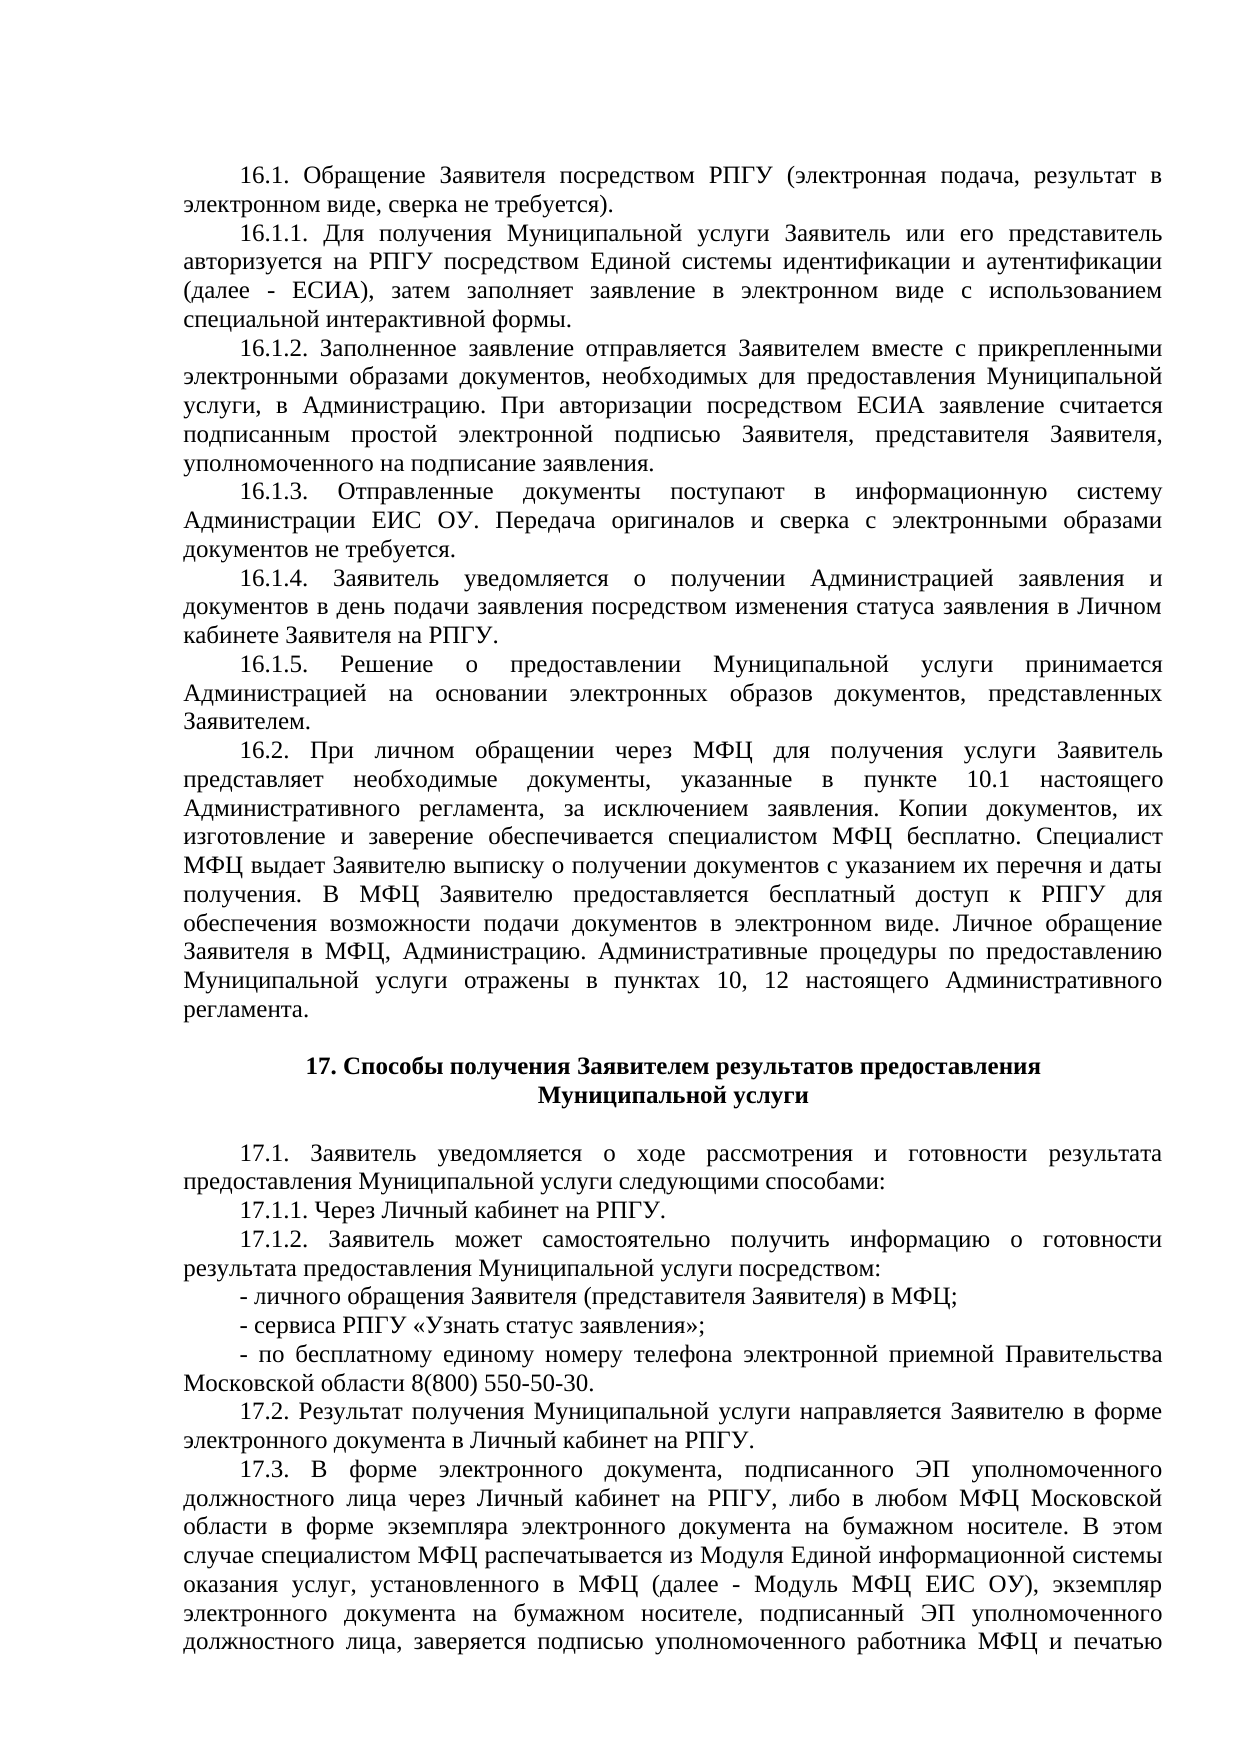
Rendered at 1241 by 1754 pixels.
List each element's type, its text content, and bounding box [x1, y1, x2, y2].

text - личного обращения Заявителя (представителя Заявителя) в МФЦ; [183, 1281, 1163, 1310]
text - сервиса РПГУ «Узнать статус заявления»; [183, 1310, 1163, 1339]
title Муниципальной услуги [183, 1080, 1163, 1109]
text 17.1.1. Через Личный кабинет на РПГУ. [183, 1195, 1163, 1224]
text 16.1.1. Для получения Муниципальной услуги Заявитель или его представитель авторизуется на РПГУ посредством Единой системы идентификации и аутентификации (далее - ЕСИА), затем заполняет заявление в электронном виде с использованием специальной интерактивной формы. [183, 218, 1163, 333]
text 16.1.2. Заполненное заявление отправляется Заявителем вместе с прикрепленными электронными образами документов, необходимых для предоставления Муниципальной услуги, в Администрацию. При авторизации посредством ЕСИА заявление считается подписанным простой электронной подписью Заявителя, представителя Заявителя, уполномоченного на подписание заявления. [183, 333, 1163, 476]
text 17.1.2. Заявитель может самостоятельно получить информацию о готовности результата предоставления Муниципальной услуги посредством: [183, 1224, 1163, 1281]
title 17. Способы получения Заявителем результатов предоставления [183, 1051, 1163, 1080]
text 16.1. Обращение Заявителя посредством РПГУ (электронная подача, результат в электронном виде, сверка не требуется). [183, 160, 1163, 218]
text 16.1.5. Решение о предоставлении Муниципальной услуги принимается Администрацией на основании электронных образов документов, представленных Заявителем. [183, 649, 1163, 735]
text - по бесплатному единому номеру телефона электронной приемной Правительства Московской области 8(800) 550-50-30. [183, 1339, 1163, 1396]
text 16.1.4. Заявитель уведомляется о получении Администрацией заявления и документов в день подачи заявления посредством изменения статуса заявления в Личном кабинете Заявителя на РПГУ. [183, 563, 1163, 649]
text 17.2. Результат получения Муниципальной услуги направляется Заявителю в форме электронного документа в Личный кабинет на РПГУ. [183, 1396, 1163, 1454]
text 16.2. При личном обращении через МФЦ для получения услуги Заявитель представляет необходимые документы, указанные в пункте 10.1 настоящего Административного регламента, за исключением заявления. Копии документов, их изготовление и заверение обеспечивается специалистом МФЦ бесплатно. Специалист МФЦ выдает Заявителю выписку о получении документов с указанием их перечня и даты получения. В МФЦ Заявителю предоставляется бесплатный доступ к РПГУ для обеспечения возможности подачи документов в электронном виде. Личное обращение Заявителя в МФЦ, Администрацию. Административные процедуры по предоставлению Муниципальной услуги отражены в пунктах 10, 12 настоящего Административного регламента. [183, 735, 1163, 1023]
text 16.1.3. Отправленные документы поступают в информационную систему Администрации ЕИС ОУ. Передача оригиналов и сверка с электронными образами документов не требуется. [183, 476, 1163, 563]
text 17.1. Заявитель уведомляется о ходе рассмотрения и готовности результата предоставления Муниципальной услуги следующими способами: [183, 1138, 1163, 1195]
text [183, 1454, 1163, 1655]
